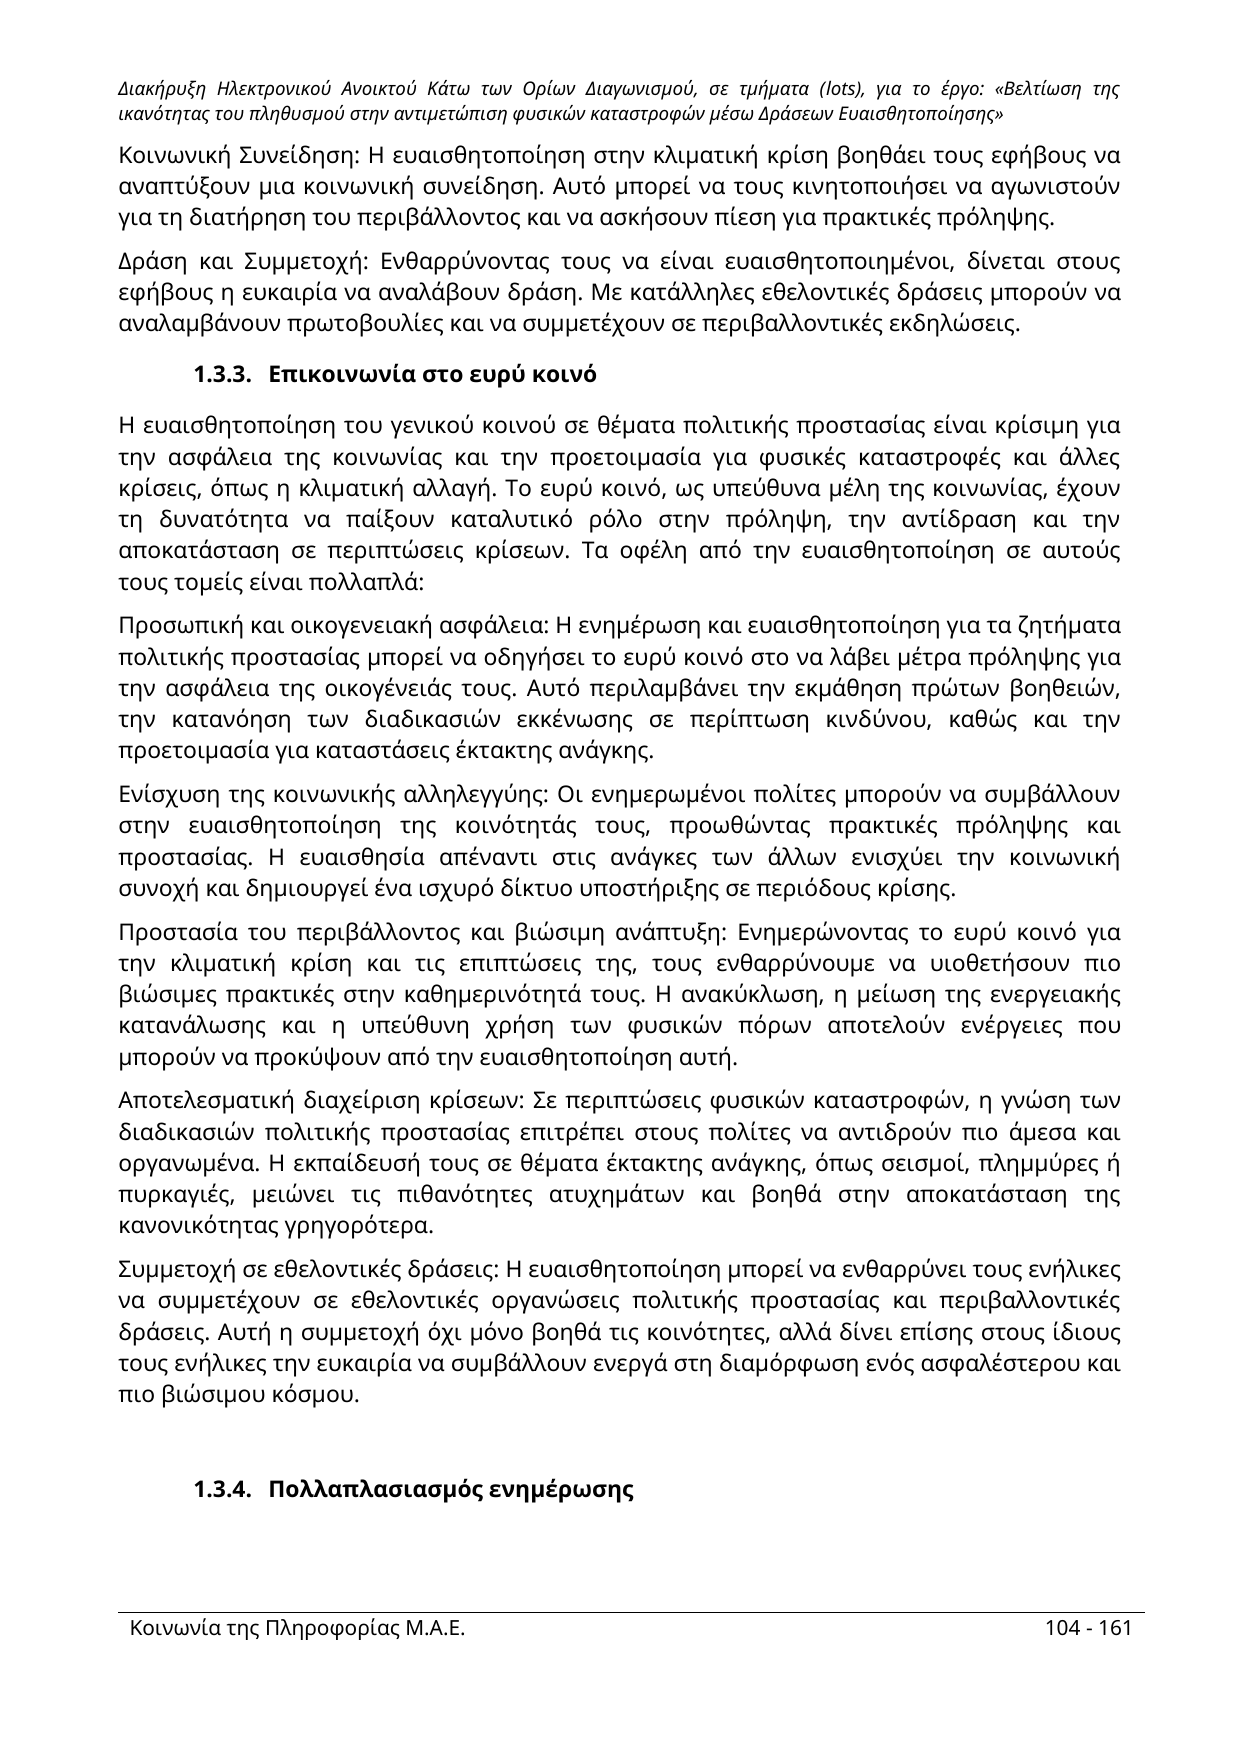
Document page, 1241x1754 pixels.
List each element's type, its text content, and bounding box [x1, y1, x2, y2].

text Προστασία του περιβάλλοντος και βιώσιμη ανάπτυξη: Ενημερώνοντας το ευρύ κοινό για την κλιματική κρίση και τις επιπτώσεις της, τους ενθαρρύνουμε να υιοθετήσουν πιο βιώσιμες πρακτικές στην καθημερινότητά τους. Η ανακύκλωση, η μείωση της ενεργειακής κατανάλωσης και η υπεύθυνη χρήση των φυσικών πόρων αποτελούν ενέργειες που μπορούν να προκύψουν από την ευαισθητοποίηση αυτή. [118, 916, 1122, 1072]
text Δράση και Συμμετοχή: Ενθαρρύνοντας τους να είναι ευαισθητοποιημένοι, δίνεται στους εφήβους η ευκαιρία να αναλάβουν δράση. Με κατάλληλες εθελοντικές δράσεις μπορούν να αναλαμβάνουν πρωτοβουλίες και να συμμετέχουν σε περιβαλλοντικές εκδηλώσεις. [118, 245, 1122, 338]
subtitle Επικοινωνία στο ευρύ κοινό [193, 359, 1122, 388]
text Συμμετοχή σε εθελοντικές δράσεις: Η ευαισθητοποίηση μπορεί να ενθαρρύνει τους ενήλικες να συμμετέχουν σε εθελοντικές οργανώσεις πολιτικής προστασίας και περιβαλλοντικές δράσεις. Αυτή η συμμετοχή όχι μόνο βοηθά τις κοινότητες, αλλά δίνει επίσης στους ίδιους τους ενήλικες την ευκαιρία να συμβάλλουν ενεργά στη διαμόρφωση ενός ασφαλέστερου και πιο βιώσιμου κόσμου. [118, 1253, 1122, 1409]
text Ενίσχυση της κοινωνικής αλληλεγγύης: Οι ενημερωμένοι πολίτες μπορούν να συμβάλλουν στην ευαισθητοποίηση της κοινότητάς τους, προωθώντας πρακτικές πρόληψης και προστασίας. Η ευαισθησία απέναντι στις ανάγκες των άλλων ενισχύει την κοινωνική συνοχή και δημιουργεί ένα ισχυρό δίκτυο υποστήριξης σε περιόδους κρίσης. [118, 778, 1122, 903]
text Προσωπική και οικογενειακή ασφάλεια: Η ενημέρωση και ευαισθητοποίηση για τα ζητήματα πολιτικής προστασίας μπορεί να οδηγήσει το ευρύ κοινό στο να λάβει μέτρα πρόληψης για την ασφάλεια της οικογένειάς τους. Αυτό περιλαμβάνει την εκμάθηση πρώτων βοηθειών, την κατανόηση των διαδικασιών εκκένωσης σε περίπτωση κινδύνου, καθώς και την προετοιμασία για καταστάσεις έκτακτης ανάγκης. [118, 609, 1122, 766]
subtitle Πολλαπλασιασμός ενημέρωσης [193, 1474, 1122, 1503]
text Κοινωνική Συνείδηση: Η ευαισθητοποίηση στην κλιματική κρίση βοηθάει τους εφήβους να αναπτύξουν μια κοινωνική συνείδηση. Αυτό μπορεί να τους κινητοποιήσει να αγωνιστούν για τη διατήρηση του περιβάλλοντος και να ασκήσουν πίεση για πρακτικές πρόληψης. [118, 138, 1122, 232]
text Αποτελεσματική διαχείριση κρίσεων: Σε περιπτώσεις φυσικών καταστροφών, η γνώση των διαδικασιών πολιτικής προστασίας επιτρέπει στους πολίτες να αντιδρούν πιο άμεσα και οργανωμένα. Η εκπαίδευσή τους σε θέματα έκτακτης ανάγκης, όπως σεισμοί, πλημμύρες ή πυρκαγιές, μειώνει τις πιθανότητες ατυχημάτων και βοηθά στην αποκατάσταση της κανονικότητας γρηγορότερα. [118, 1084, 1122, 1241]
text Η ευαισθητοποίηση του γενικού κοινού σε θέματα πολιτικής προστασίας είναι κρίσιμη για την ασφάλεια της κοινωνίας και την προετοιμασία για φυσικές καταστροφές και άλλες κρίσεις, όπως η κλιματική αλλαγή. Το ευρύ κοινό, ως υπεύθυνα μέλη της κοινωνίας, έχουν τη δυνατότητα να παίξουν καταλυτικό ρόλο στην πρόληψη, την αντίδραση και την αποκατάσταση σε περιπτώσεις κρίσεων. Τα οφέλη από την ευαισθητοποίηση σε αυτούς τους τομείς είναι πολλαπλά: [118, 409, 1122, 597]
